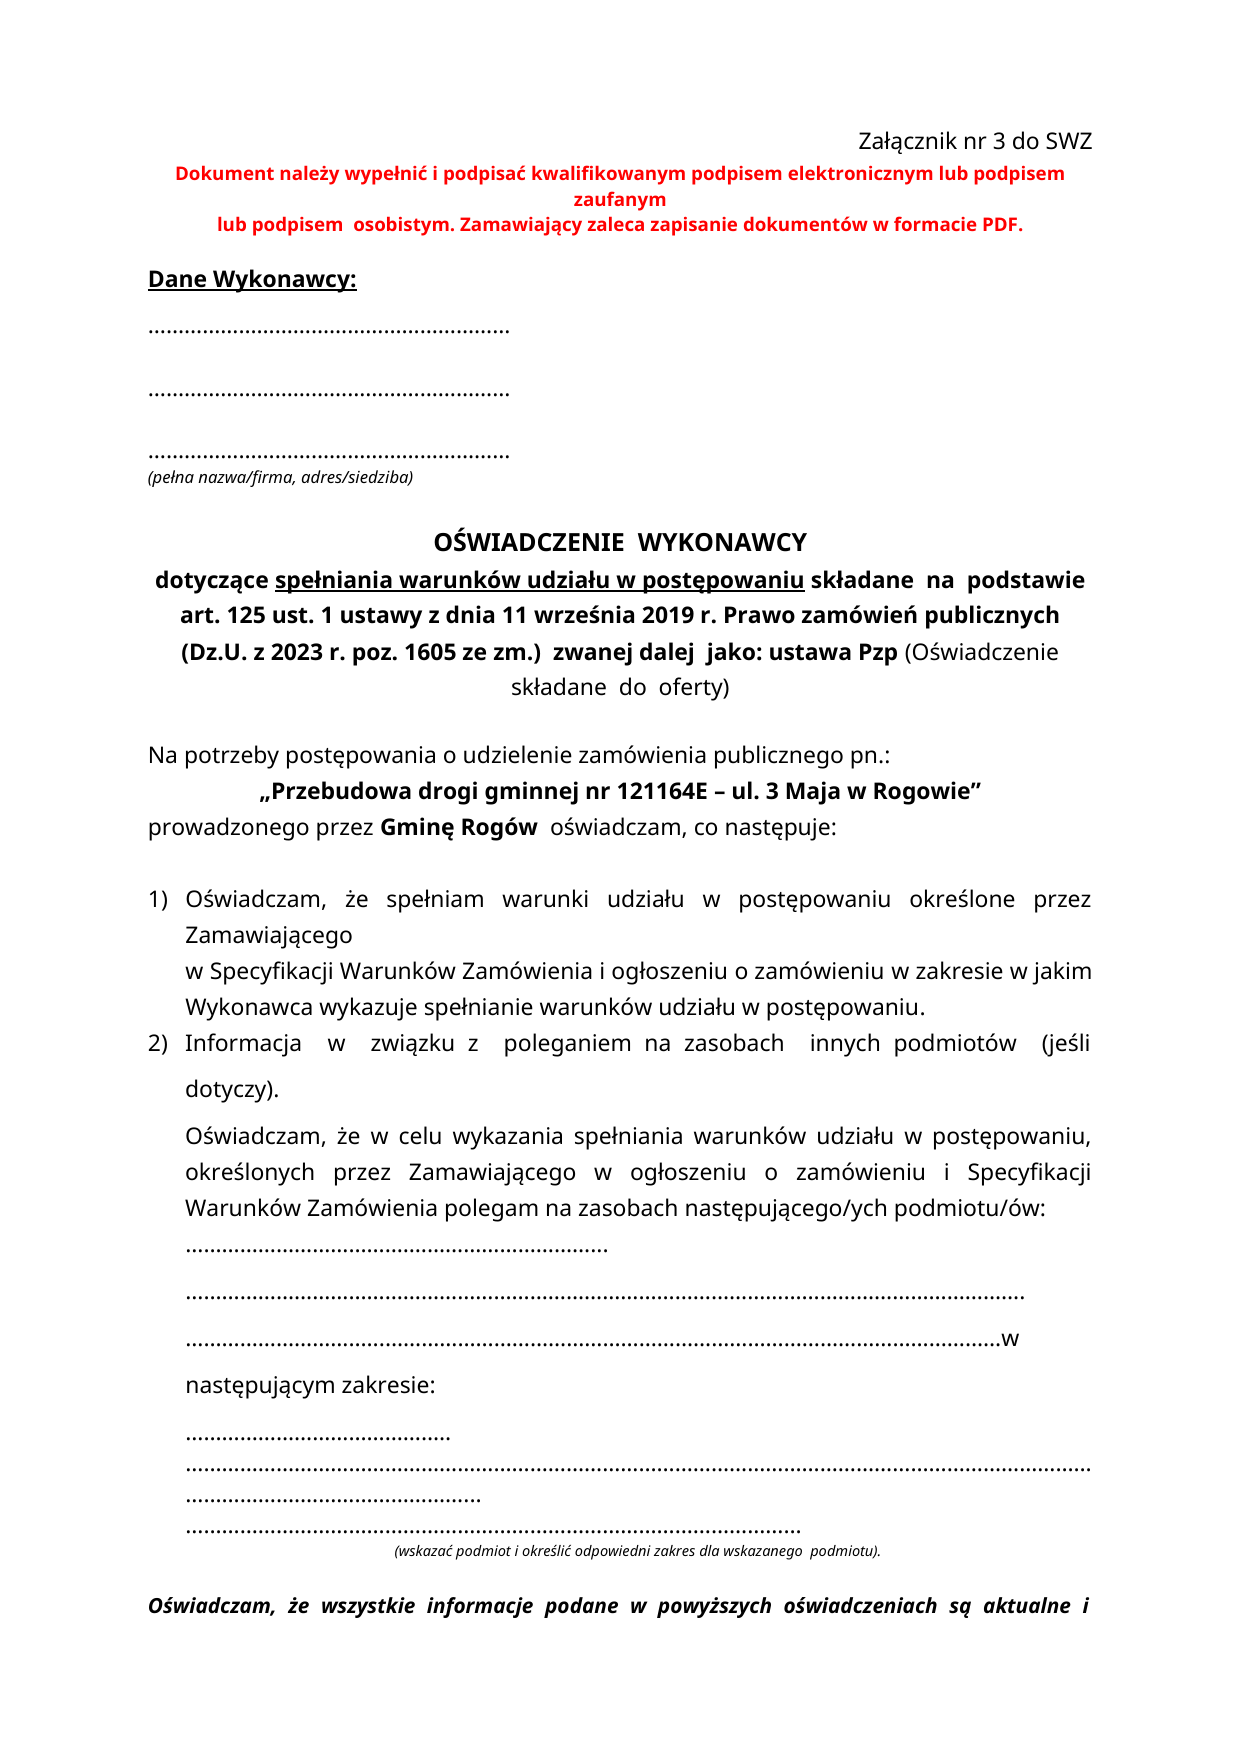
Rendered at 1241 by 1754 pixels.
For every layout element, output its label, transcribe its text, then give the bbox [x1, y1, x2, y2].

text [148, 1592, 1092, 1620]
text Dokument należy wypełnić i podpisać kwalifikowanym podpisem elektronicznym lub podpisem zaufanym [148, 161, 1092, 212]
text OŚWIADCZENIE WYKONAWCY [148, 524, 1092, 558]
text ……………………………….…………………………...………………………………………………………………………………………………………………………….…………………………...…………………………………………………………………………………………w następującym zakresie: [185, 1228, 1092, 1400]
text …………………………………………………… [148, 372, 1092, 403]
text prowadzonego przez Gminę Rogów oświadczam, co następuje: [148, 811, 1092, 842]
text (pełna nazwa/firma, adres/siedziba) [148, 466, 1092, 488]
text dotyczące spełniania warunków udziału w postępowaniu składane na podstawie art. 125 ust. 1 ustawy z dnia 11 września 2019 r. Prawo zamówień publicznych (Dz.U. z 2023 r. poz. 1605 ze zm.) zwanej dalej jako: ustawa Pzp (Oświadczenie składane do oferty) [148, 563, 1092, 735]
text „Przebudowa drogi gminnej nr 121164E – ul. 3 Maja w Rogowie” [148, 775, 1092, 806]
text lub podpisem osobistym. Zamawiający zaleca zapisanie dokumentów w formacie PDF. [148, 212, 1092, 237]
text Oświadczam, że w celu wykazania spełniania warunków udziału w postępowaniu, określonych przez Zamawiającego w ogłoszeniu o zamówieniu i Specyfikacji Warunków Zamówienia polegam na zasobach następującego/ych podmiotu/ów: [185, 1120, 1092, 1223]
text …………………………………………………… [148, 434, 1092, 466]
text Załącznik nr 3 do SWZ [148, 124, 1092, 156]
text (wskazać podmiot i określić odpowiedni zakres dla wskazanego podmiotu). [185, 1541, 1092, 1560]
text …………………………………………………… [148, 309, 1092, 341]
text Na potrzeby postępowania o udzielenie zamówienia publicznego pn.: [148, 739, 1092, 770]
list Informacja w związku z poleganiem na zasobach innych podmiotów (jeśli dotyczy). [148, 1026, 1092, 1104]
list Oświadczam, że spełniam warunki udziału w postępowaniu określone przez Zamawiającego w Specyfikacji Warunków Zamówienia i ogłoszeniu o zamówieniu w zakresie w jakim Wykonawca wykazuje spełnianie warunków udziału w postępowaniu. [148, 883, 1092, 1022]
text ……………………………………..………………………………………………………………………………………………………………………………………………….…………………………...………………………………………………………………………………………… [185, 1416, 1092, 1541]
text Dane Wykonawcy: [148, 263, 1092, 294]
